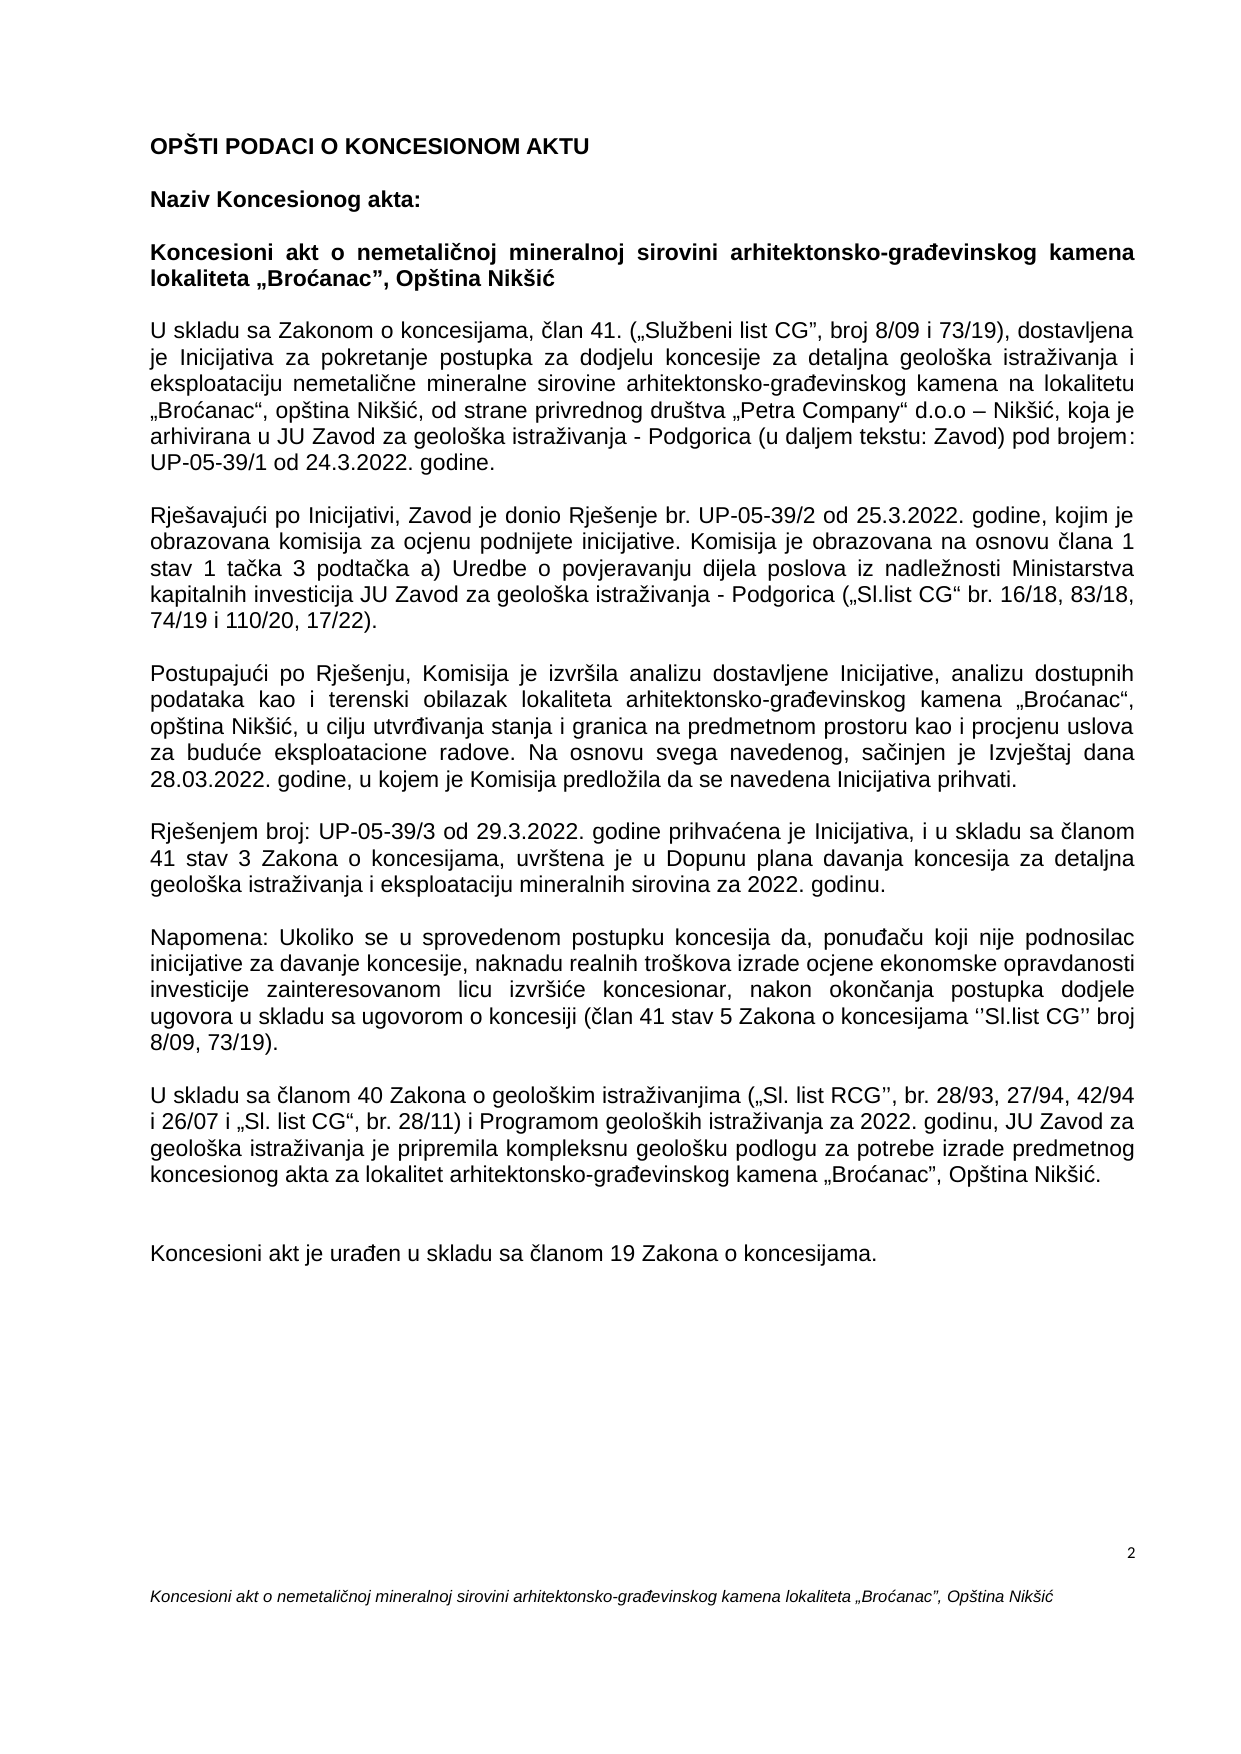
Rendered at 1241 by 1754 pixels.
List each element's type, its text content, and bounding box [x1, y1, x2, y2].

text OPŠTI PODACI O KONCESIONOM AKTU [150, 133, 1135, 159]
text Koncesioni akt o nemetaličnoj mineralnoj sirovini arhitektonsko-građevinskog kamena lokaliteta „Broćanac”, Opština Nikšić [150, 238, 1135, 291]
text Postupajući po Rješenju, Komisija je izvršila analizu dostavljene Inicijative, analizu dostupnih podataka kao i terenski obilazak lokaliteta arhitektonsko-građevinskog kamena „Broćanac“, opština Nikšić, u cilju utvrđivanja stanja i granica na predmetnom prostoru kao i procjenu uslova za buduće eksploatacione radove. Na osnovu svega navedenog, sačinjen je Izvještaj dana 28.03.2022. godine, u kojem je Komisija predložila da se navedena Inicijativa prihvati. [150, 660, 1135, 792]
text Koncesioni akt je urađen u skladu sa članom 19 Zakona o koncesijama. [150, 1240, 1135, 1266]
text U skladu sa članom 40 Zakona o geološkim istraživanjima („Sl. list RCG’’, br. 28/93, 27/94, 42/94 i 26/07 i „Sl. list CG“, br. 28/11) i Programom geoloških istraživanja za 2022. godinu, JU Zavod za geološka istraživanja je pripremila kompleksnu geološku podlogu za potrebe izrade predmetnog koncesionog akta za lokalitet arhitektonsko-građevinskog kamena „Broćanac”, Opština Nikšić. [150, 1082, 1135, 1187]
text Rješavajući po Inicijativi, Zavod je donio Rješenje br. UP-05-39/2 od 25.3.2022. godine, kojim je obrazovana komisija za ocjenu podnijete inicijative. Komisija je obrazovana na osnovu člana 1 stav 1 tačka 3 podtačka a) Uredbe o povjeravanju dijela poslova iz nadležnosti Ministarstva kapitalnih investicija JU Zavod za geološka istraživanja - Podgorica („Sl.list CG“ br. 16/18, 83/18, 74/19 i 110/20, 17/22). [150, 502, 1135, 634]
text Napomena: Ukoliko se u sprovedenom postupku koncesija da, ponuđaču koji nije podnosilac inicijative za davanje koncesije, naknadu realnih troškova izrade ocjene ekonomske opravdanosti investicije zainteresovanom licu izvršiće koncesionar, nakon okončanja postupka dodjele ugovora u skladu sa ugovorom o koncesiji (član 41 stav 5 Zakona o koncesijama ‘’Sl.list CG’’ broj 8/09, 73/19). [150, 924, 1135, 1055]
text U skladu sa Zakonom o koncesijama, član 41. („Službeni list CG”, broj 8/09 i 73/19), dostavljena je Inicijativa za pokretanje postupka za dodjelu koncesije za detaljna geološka istraživanja i eksploataciju nemetalične mineralne sirovine arhitektonsko-građevinskog kamena na lokalitetu „Broćanac“, opština Nikšić, od strane privrednog društva „Petra Company“ d.o.o – Nikšić, koja je arhivirana u JU Zavod za geološka istraživanja - Podgorica (u daljem tekstu: Zavod) pod brojem: UP-05-39/1 od 24.3.2022. godine. [150, 317, 1135, 476]
text Rješenjem broj: UP-05-39/3 od 29.3.2022. godine prihvaćena je Inicijativa, i u skladu sa članom 41 stav 3 Zakona o koncesijama, uvrštena je u Dopunu plana davanja koncesija za detaljna geološka istraživanja i eksploataciju mineralnih sirovina za 2022. godinu. [150, 818, 1135, 897]
text Naziv Koncesionog akta: [150, 186, 1135, 212]
